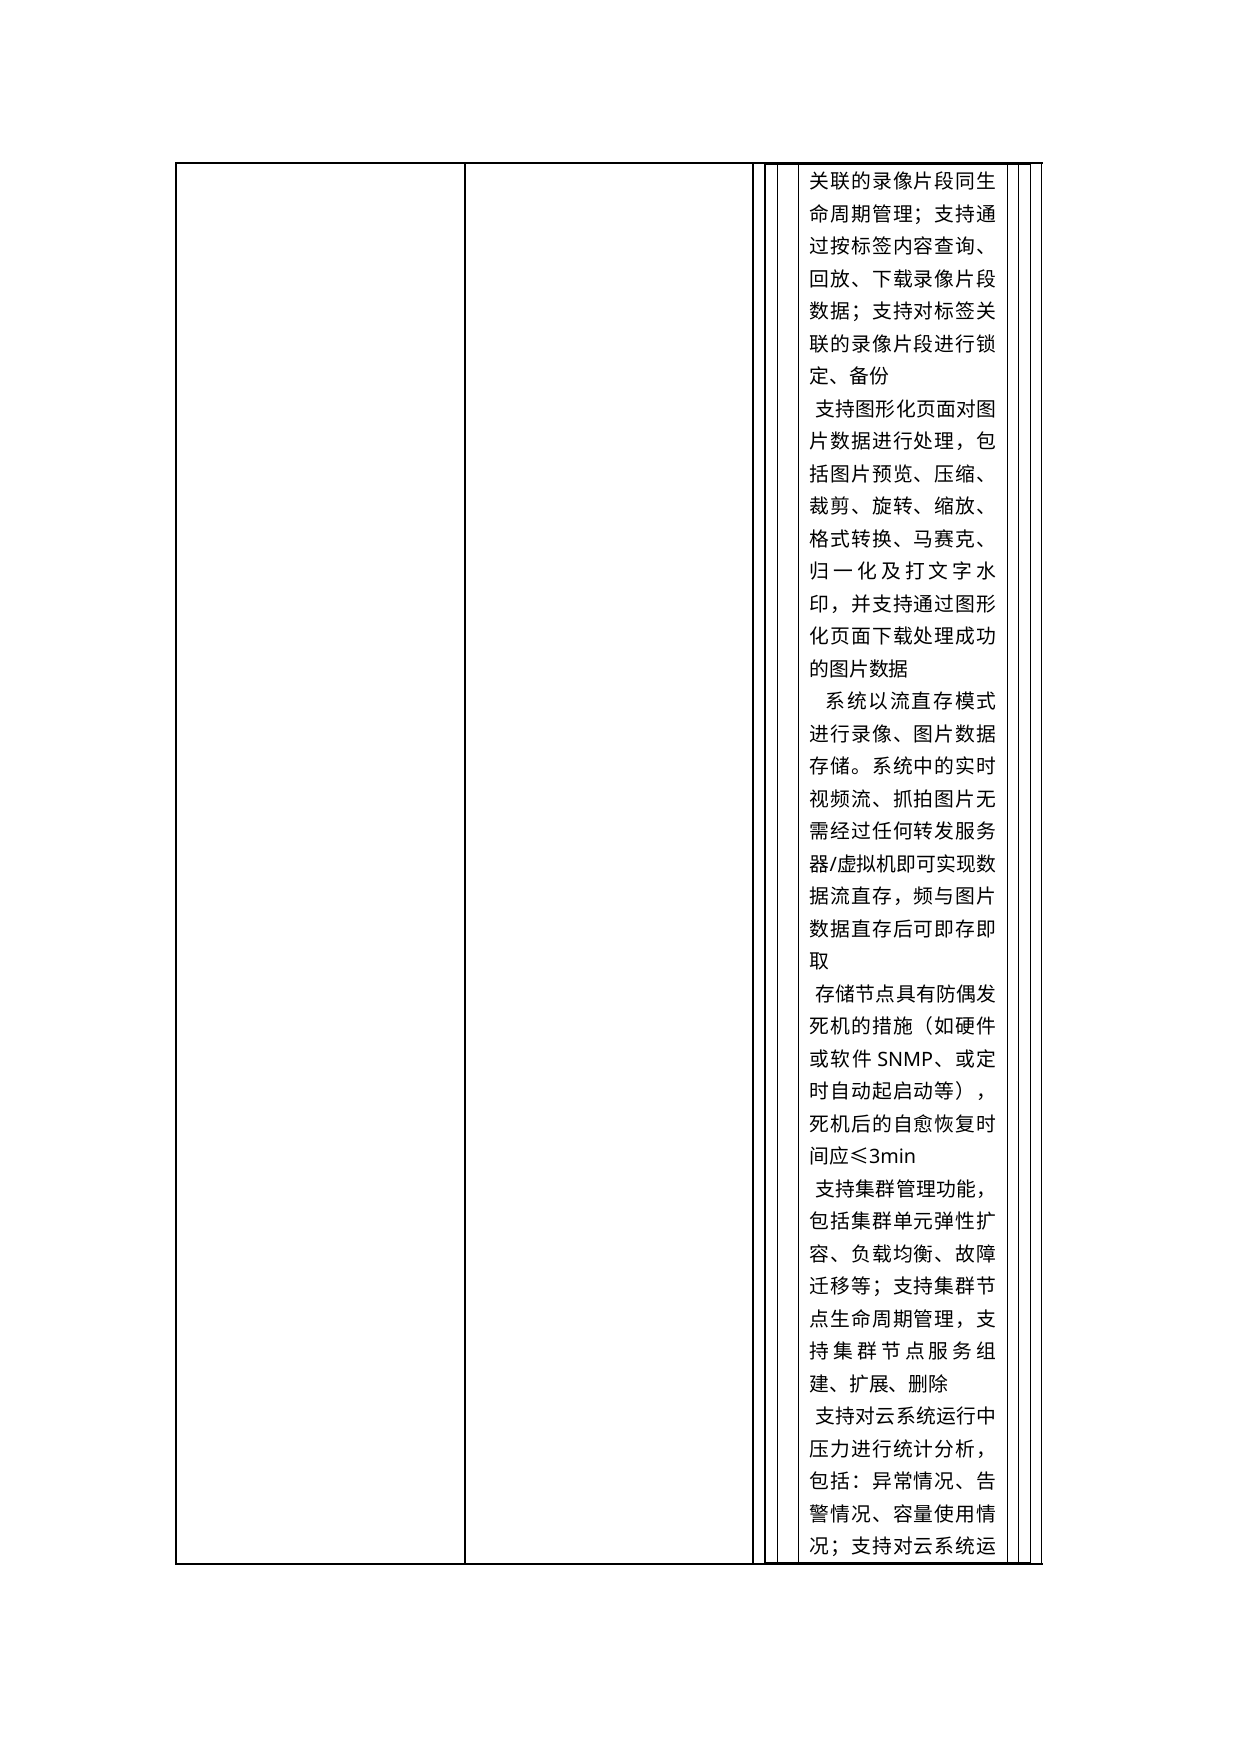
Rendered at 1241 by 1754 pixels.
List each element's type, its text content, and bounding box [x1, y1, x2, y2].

table_cell [1019, 165, 1030, 1562]
table_cell 1 [177, 164, 464, 1563]
table_cell [1031, 164, 1041, 1563]
table_cell [466, 164, 752, 1563]
table_cell [754, 164, 764, 1563]
table_cell [799, 165, 1007, 1562]
table_cell [778, 165, 798, 1562]
table_cell [1008, 165, 1018, 1562]
table_cell [766, 165, 777, 1562]
